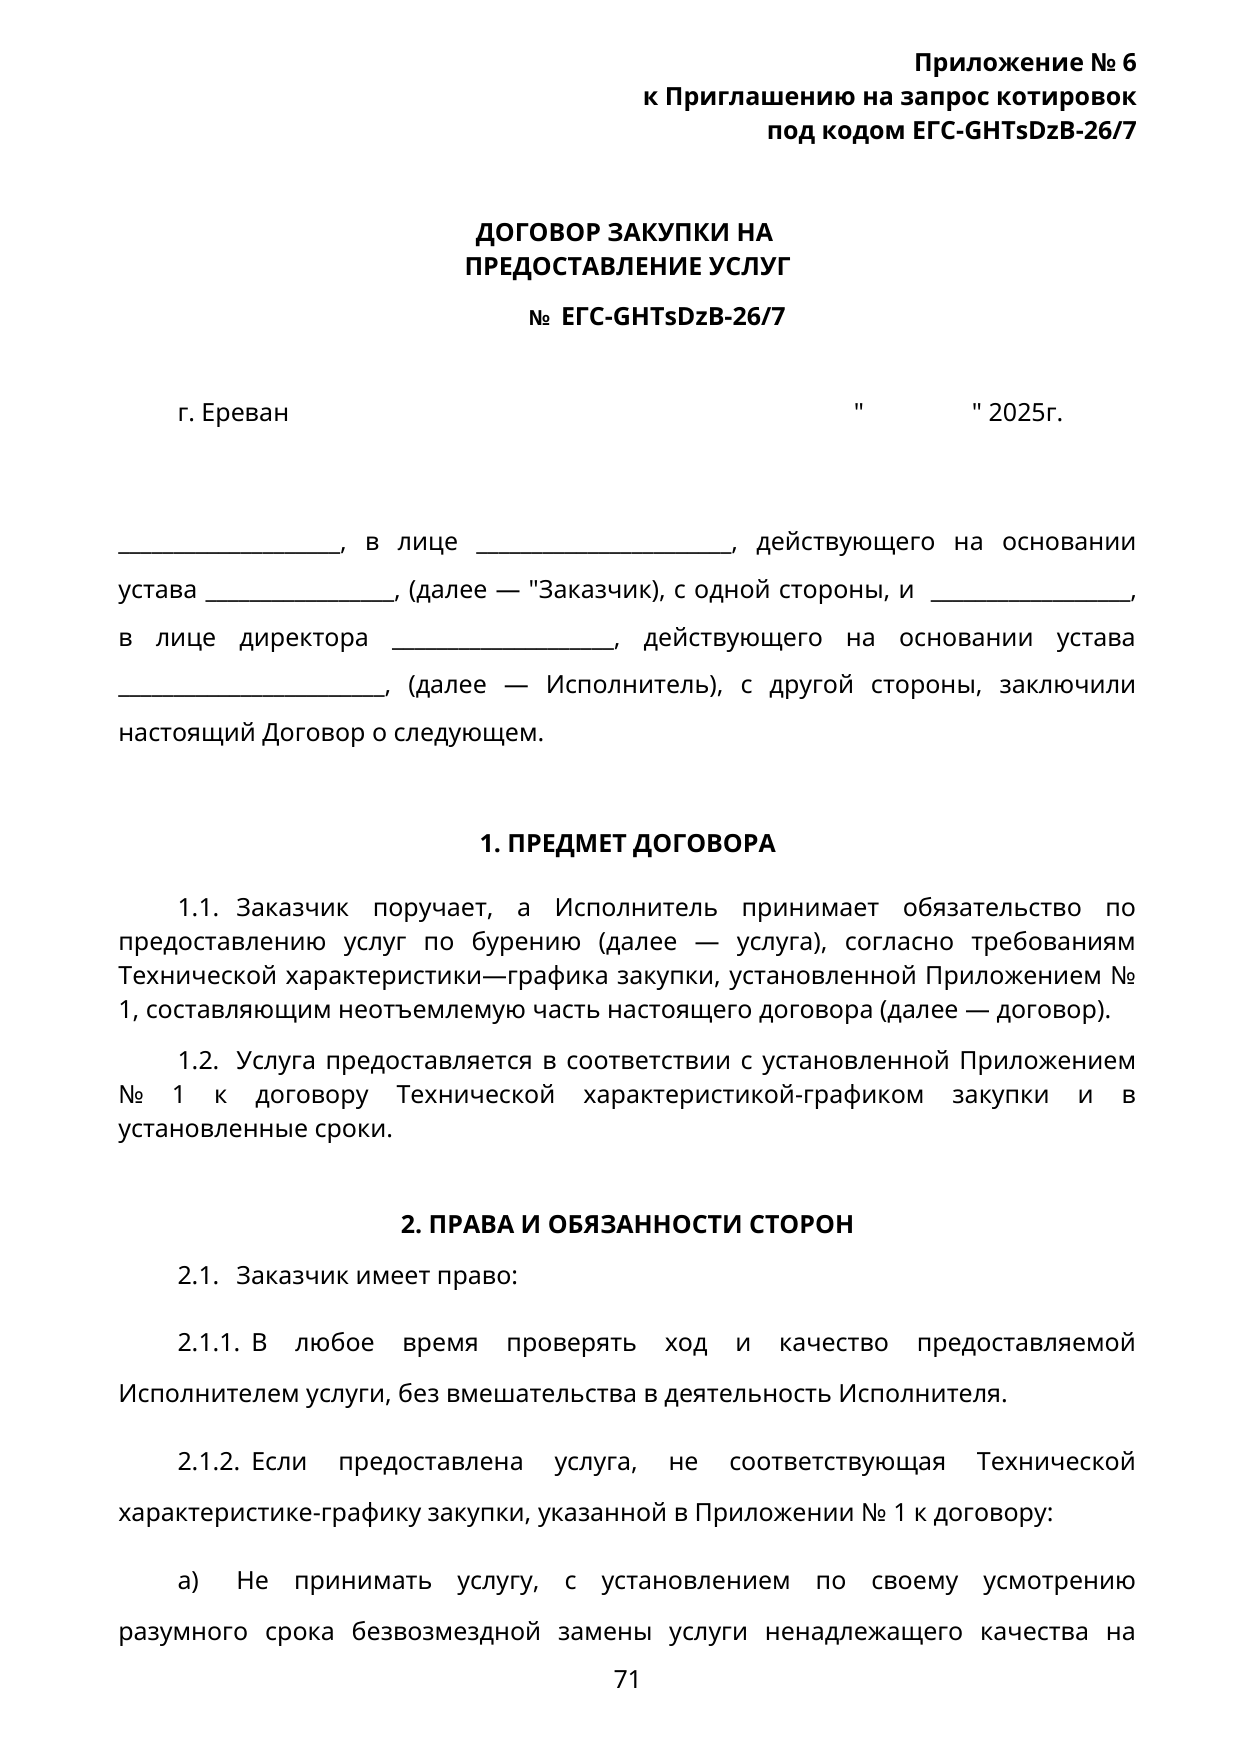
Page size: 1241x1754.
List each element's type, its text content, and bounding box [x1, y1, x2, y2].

text к Приглашению на запрос котировок под кодом ЕГС-GHTsDzB-26/7 [118, 78, 1137, 146]
text 1.1. Заказчик поручает, а Исполнитель принимает обязательство по предоставлению услуг по бурению (далее — услуга), согласно требованиям Технической характеристики—графика закупки, установленной Приложением № 1, составляющим неотъемлемую часть настоящего договора (далее — договор). [118, 890, 1137, 1026]
text № ЕГС-GHTsDzB-26/7 [118, 299, 1137, 333]
table_header г. Ереван [107, 395, 591, 460]
text 1. ПРЕДМЕТ ДОГОВОРА [118, 826, 1137, 859]
text 2.1. Заказчик имеет право: [118, 1257, 1137, 1291]
text ____________________, в лице _______________________, действующего на основании устава _________________, (далее — "Заказчик), с одной стороны, и __________________, в лице директора ____________________, действующего на основании устава ________________________, (далее — Исполнитель), с другой стороны, заключили настоящий Договор о следующем. [118, 524, 1137, 749]
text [118, 1563, 1137, 1648]
table_header " " 2025г. [591, 395, 1074, 460]
text 1.2. Услуга предоставляется в соответствии с установленной Приложением № 1 к договору Технической характеристикой-графиком закупки и в установленные сроки. [118, 1043, 1137, 1145]
text 2.1.1. В любое время проверять ход и качество предоставляемой Исполнителем услуги, без вмешательства в деятельность Исполнителя. [118, 1325, 1137, 1410]
text ДОГОВОР ЗАКУПКИ НА ПРЕДОСТАВЛЕНИЕ УСЛУГ [118, 214, 1137, 282]
text 2. ПРАВА И ОБЯЗАННОСТИ СТОРОН [118, 1207, 1137, 1241]
text Приложение № 6 [118, 44, 1137, 78]
text 2.1.2. Если предоставлена услуга, не соответствующая Технической характеристике-графику закупки, указанной в Приложении № 1 к договору: [118, 1444, 1137, 1529]
